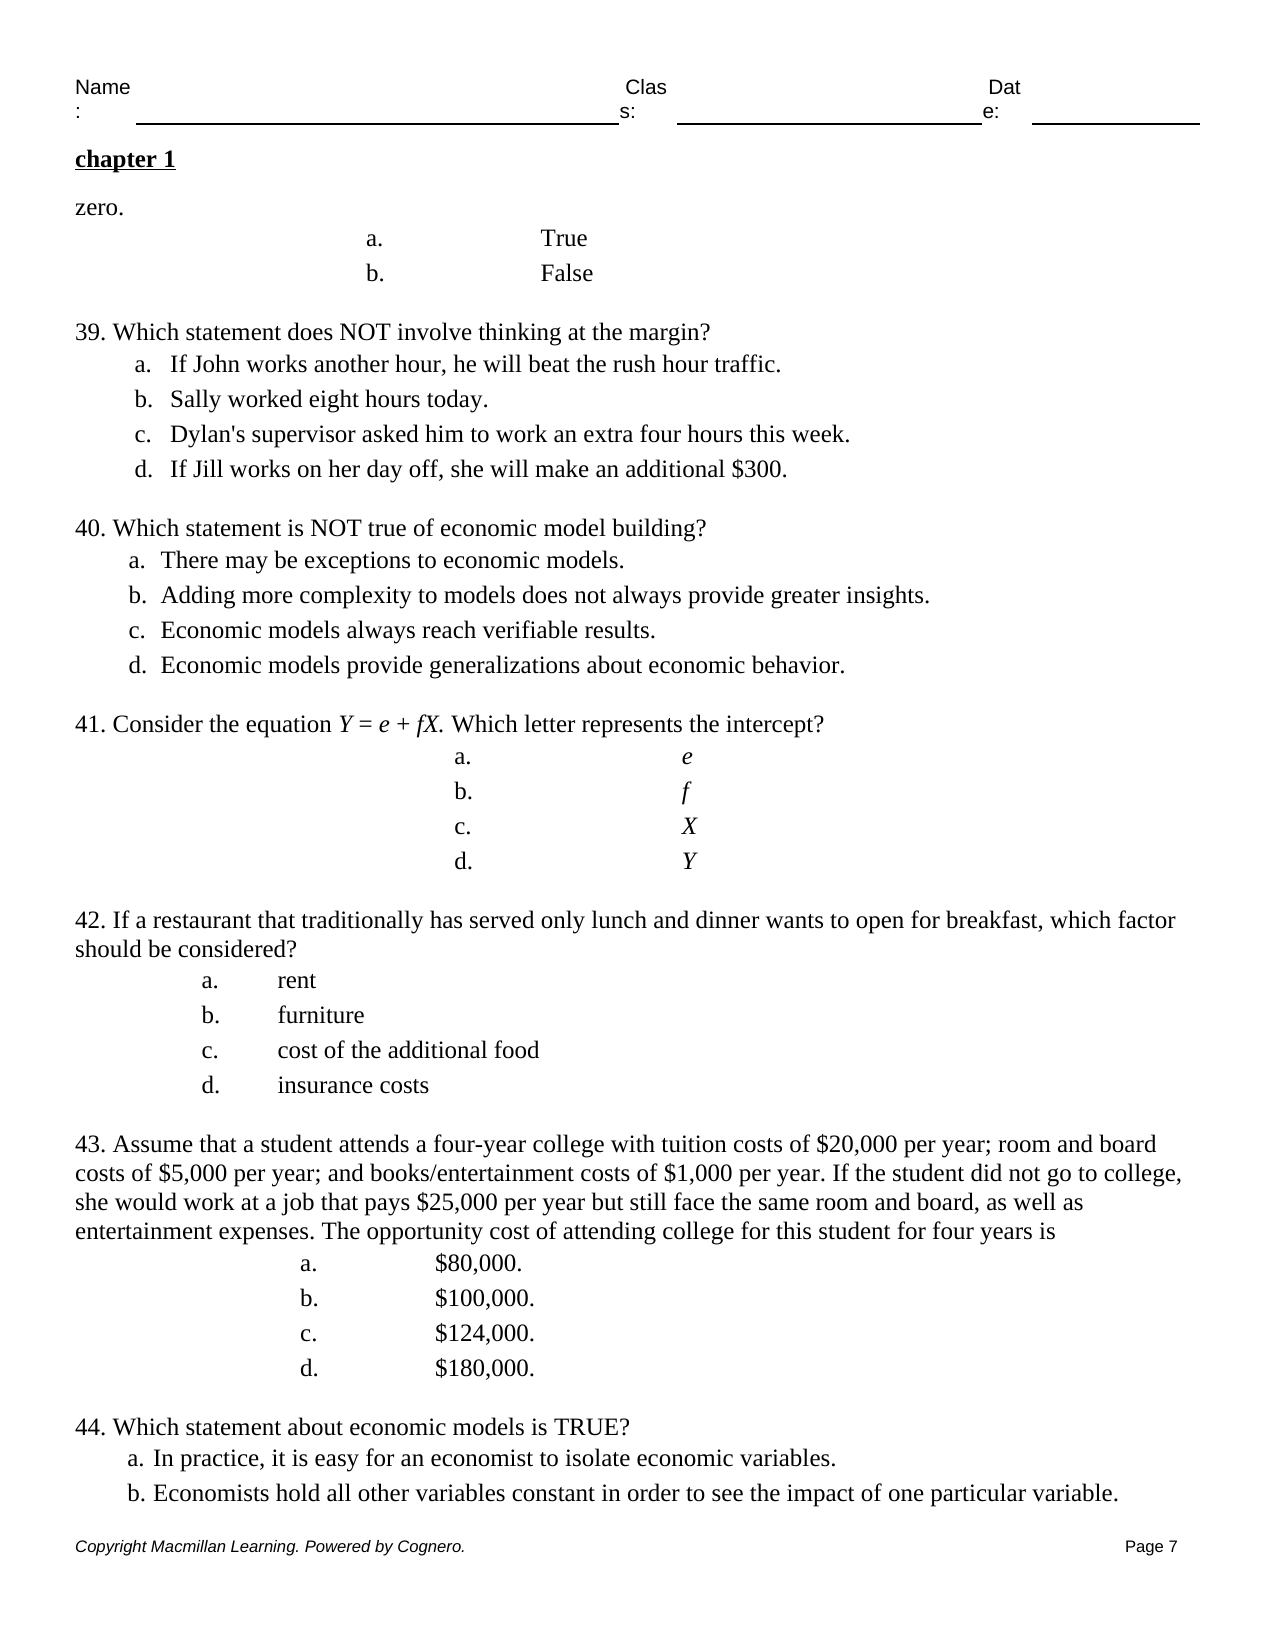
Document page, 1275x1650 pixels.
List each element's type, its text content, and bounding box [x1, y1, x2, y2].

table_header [75, 1412, 1200, 1510]
table_header 41. Consider the equation Y = e + fX. Which letter represents the intercept? [75, 709, 1200, 878]
table_header 43. Assume that a student attends a four-year college with tuition costs of $20,000 per year; room and board costs of $5,000 per year; and books/entertainment costs of $1,000 per year. If the student did not go to college, she would work at a job that pays $25,000 per year but still face the same room and board, as well as entertainment expenses. The opportunity cost of attending college for this student for four years is [75, 1130, 1200, 1385]
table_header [75, 192, 1200, 291]
table_header 39. Which statement does NOT involve thinking at the margin? [75, 318, 1200, 486]
table_header 40. Which statement is NOT true of economic model building? [75, 513, 1200, 682]
table_header 42. If a restaurant that traditionally has served only lunch and dinner wants to open for breakfast, which factor should be considered? [75, 905, 1200, 1103]
